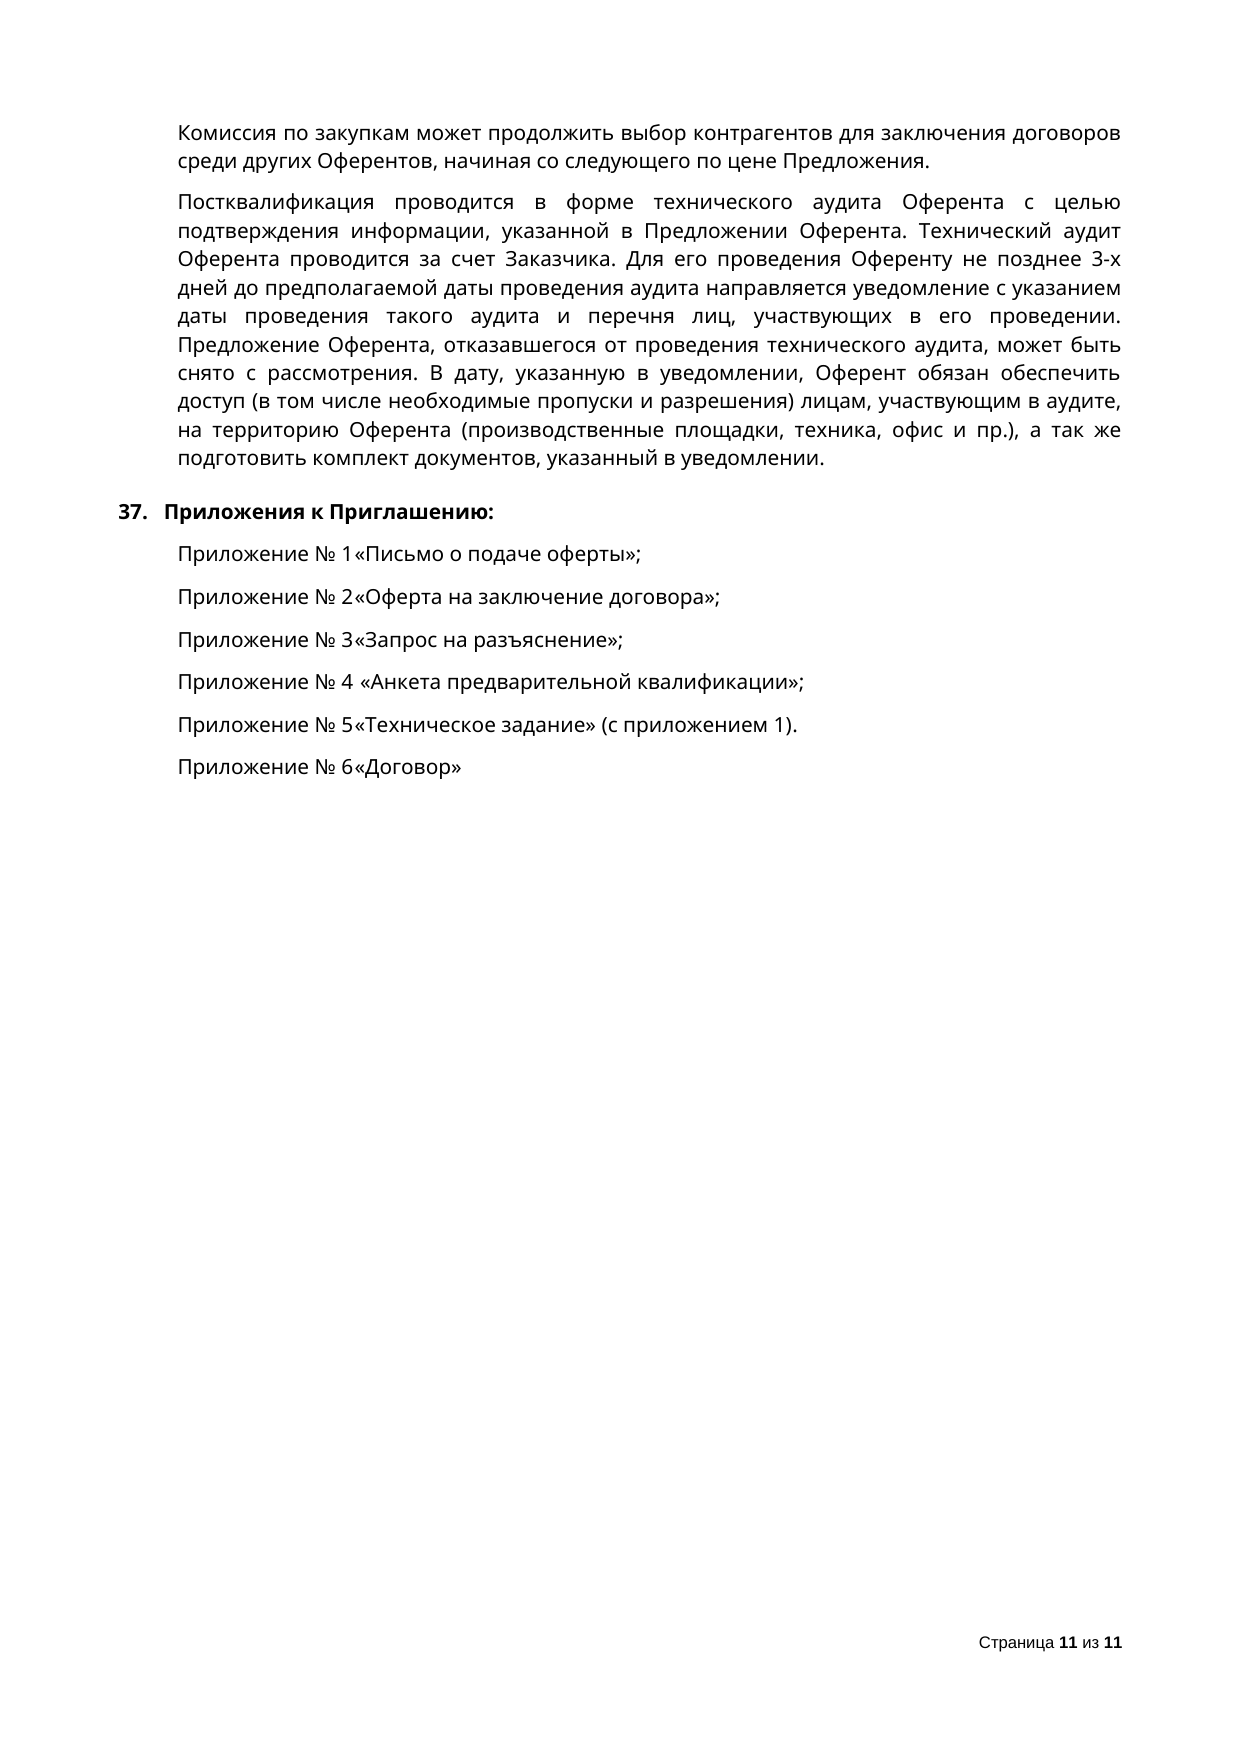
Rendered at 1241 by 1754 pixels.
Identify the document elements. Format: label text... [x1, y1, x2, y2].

text Постквалификация проводится в форме технического аудита Оферента с целью подтверждения информации, указанной в Предложении Оферента. Технический аудит Оферента проводится за счет Заказчика. Для его проведения Оференту не позднее 3-х дней до предполагаемой даты проведения аудита направляется уведомление с указанием даты проведения такого аудита и перечня лиц, участвующих в его проведении. Предложение Оферента, отказавшегося от проведения технического аудита, может быть снято с рассмотрения. В дату, указанную в уведомлении, Оферент обязан обеспечить доступ (в том числе необходимые пропуски и разрешения) лицам, участвующим в аудите, на территорию Оферента (производственные площадки, техника, офис и пр.), а так же подготовить комплект документов, указанный в уведомлении. [177, 187, 1122, 472]
list Приложения к Приглашению: [118, 497, 1122, 525]
list «Оферта на заключение договора»; [177, 582, 1122, 611]
list «Запрос на разъяснение»; [177, 625, 1122, 653]
list «Анкета предварительной квалификации»; [177, 667, 1122, 696]
list «Техническое задание» (с приложением 1). [177, 710, 1122, 738]
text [177, 118, 1122, 175]
list «Договор» [177, 752, 1122, 781]
list «Письмо о подаче оферты»; [177, 539, 1122, 568]
